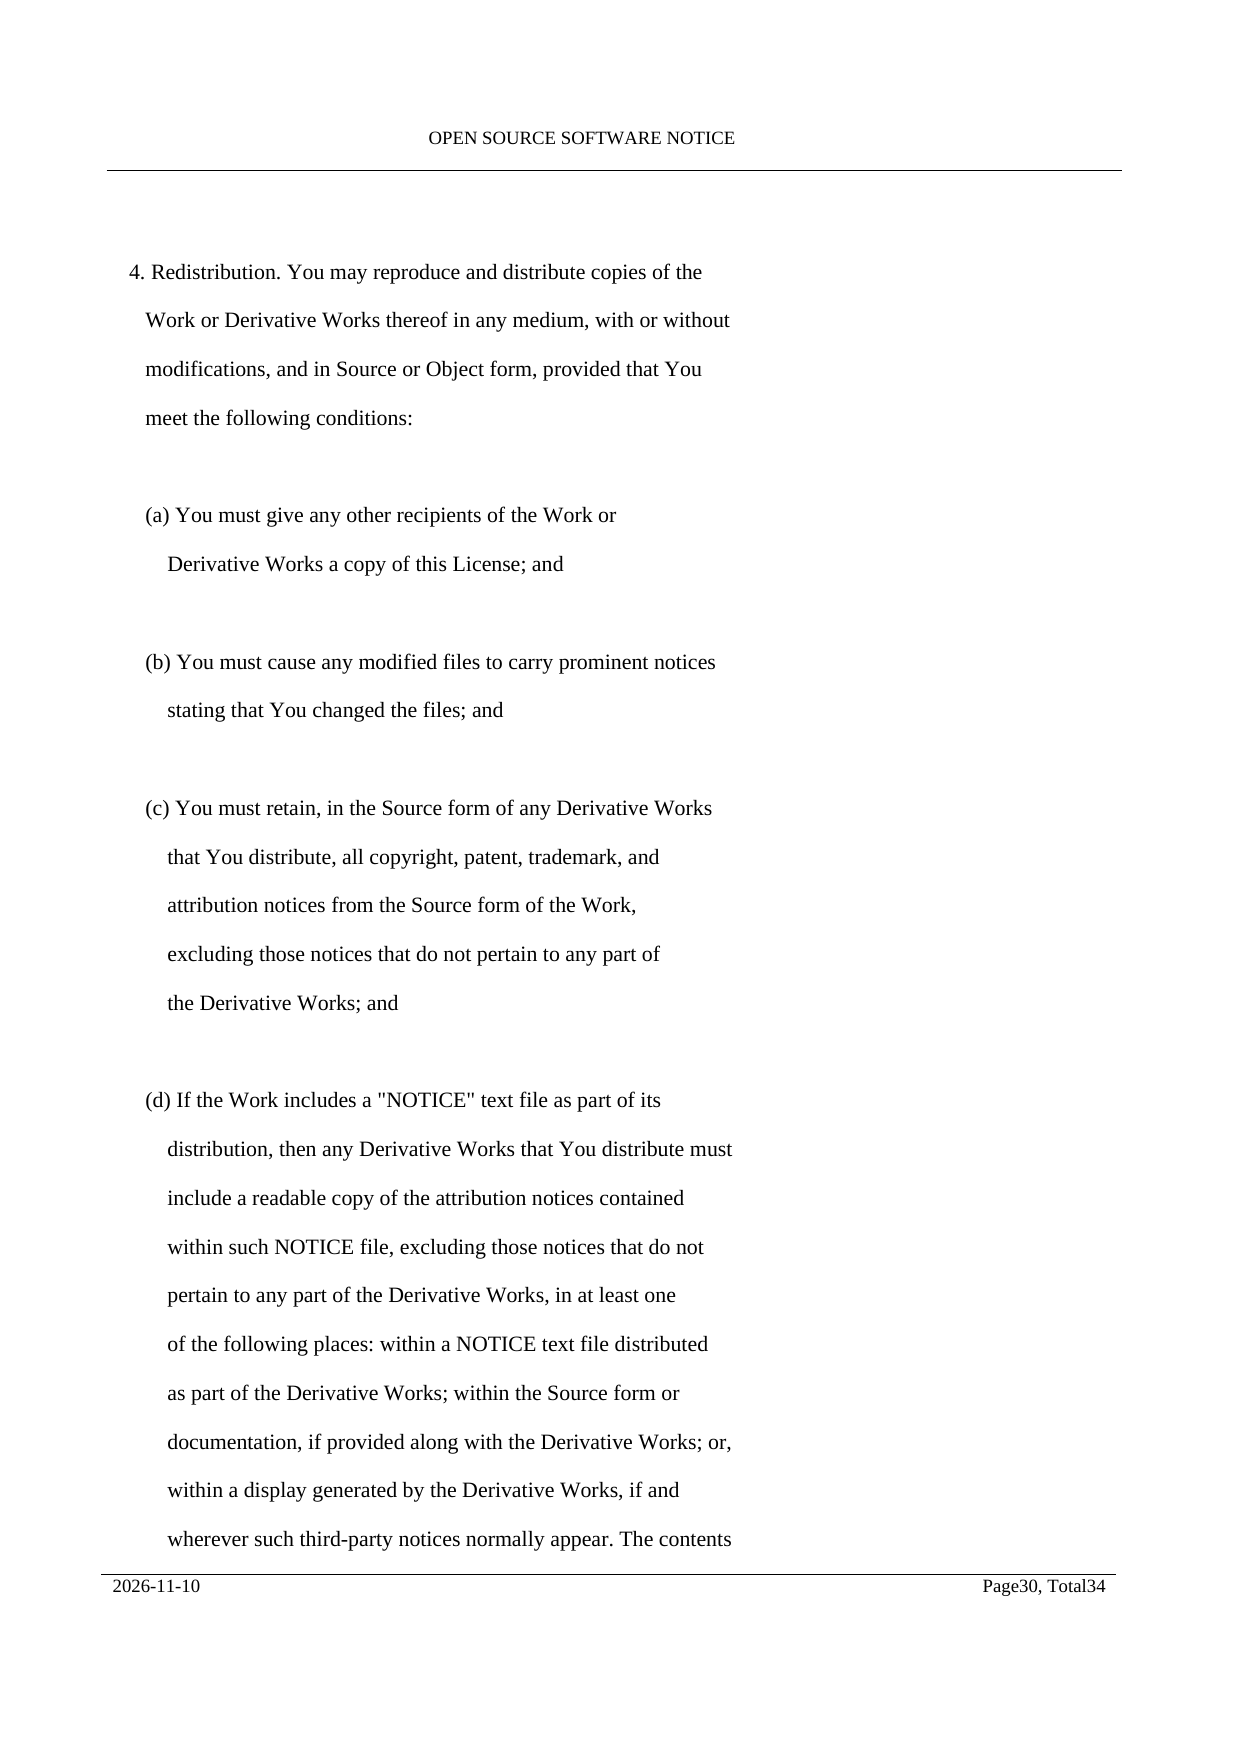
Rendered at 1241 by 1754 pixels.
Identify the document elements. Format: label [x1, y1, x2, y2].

text [112, 206, 1128, 1555]
